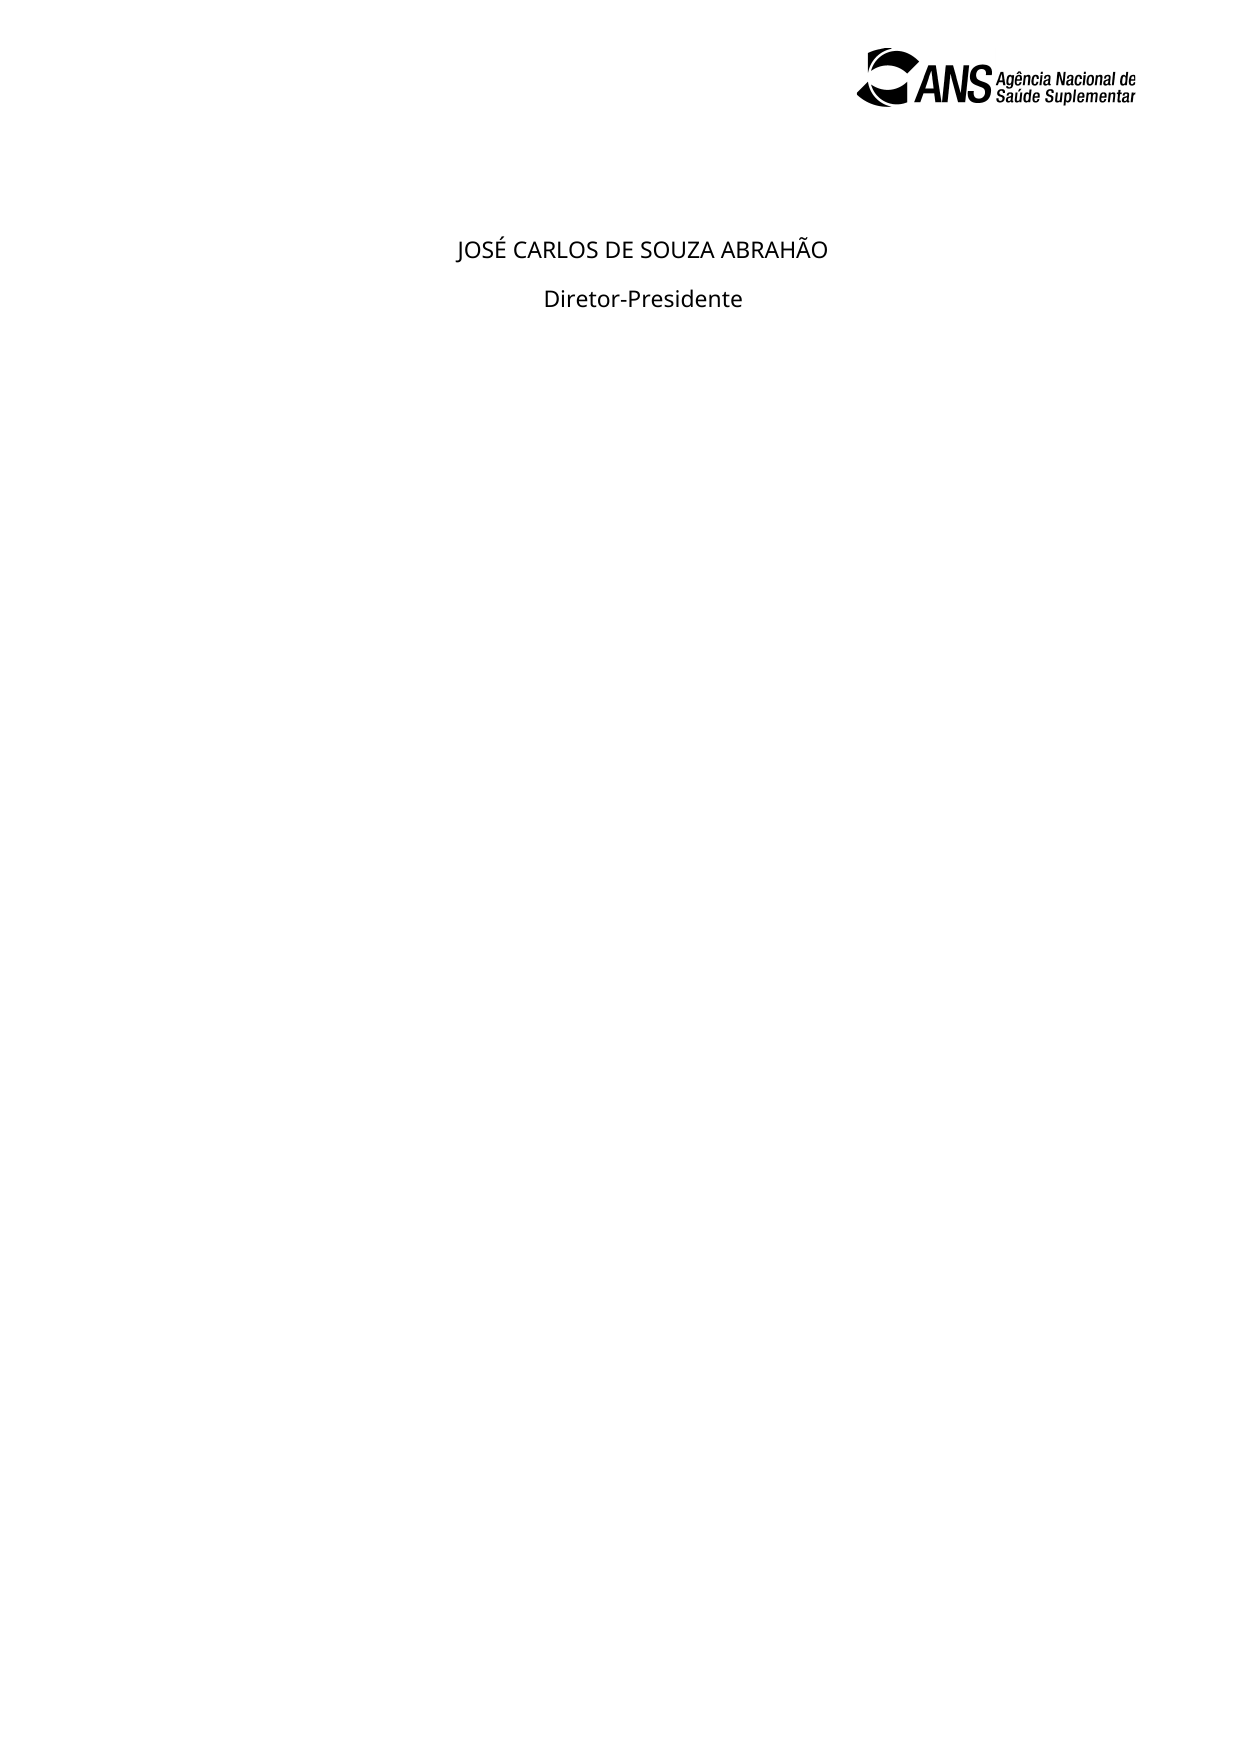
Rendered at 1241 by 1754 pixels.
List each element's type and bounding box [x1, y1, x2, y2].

picture [856, 48, 1136, 107]
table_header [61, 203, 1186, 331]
